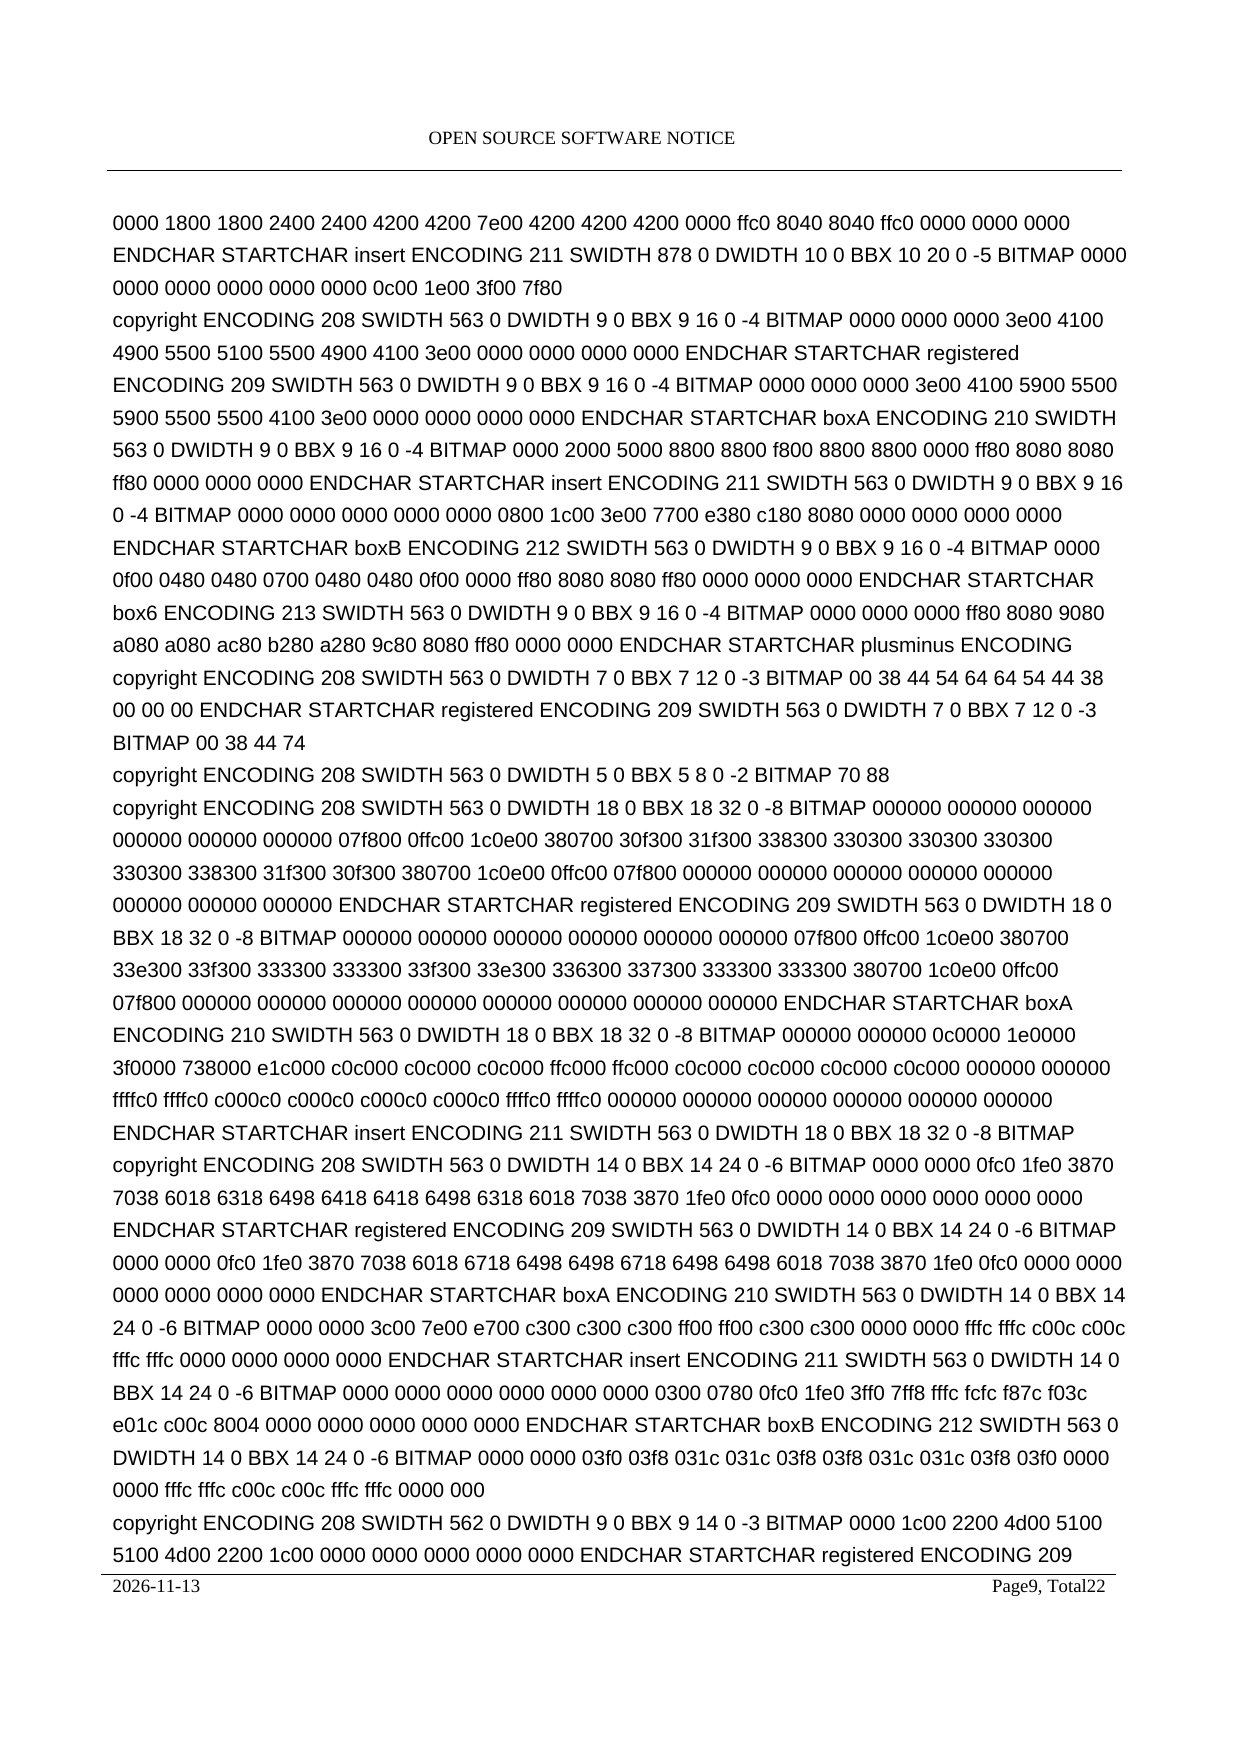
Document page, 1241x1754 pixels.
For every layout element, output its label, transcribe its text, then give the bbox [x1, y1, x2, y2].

text copyright ENCODING 208 SWIDTH 563 0 DWIDTH 18 0 BBX 18 32 0 -8 BITMAP 000000 000000 000000 000000 000000 000000 07f800 0ffc00 1c0e00 380700 30f300 31f300 338300 330300 330300 330300 330300 338300 31f300 30f300 380700 1c0e00 0ffc00 07f800 000000 000000 000000 000000 000000 000000 000000 000000 ENDCHAR STARTCHAR registered ENCODING 209 SWIDTH 563 0 DWIDTH 18 0 BBX 18 32 0 -8 BITMAP 000000 000000 000000 000000 000000 000000 07f800 0ffc00 1c0e00 380700 33e300 33f300 333300 333300 33f300 33e300 336300 337300 333300 333300 380700 1c0e00 0ffc00 07f800 000000 000000 000000 000000 000000 000000 000000 000000 ENDCHAR STARTCHAR boxA ENCODING 210 SWIDTH 563 0 DWIDTH 18 0 BBX 18 32 0 -8 BITMAP 000000 000000 0c0000 1e0000 3f0000 738000 e1c000 c0c000 c0c000 c0c000 ffc000 ffc000 c0c000 c0c000 c0c000 c0c000 000000 000000 ffffc0 ffffc0 c000c0 c000c0 c000c0 c000c0 ffffc0 ffffc0 000000 000000 000000 000000 000000 000000 ENDCHAR STARTCHAR insert ENCODING 211 SWIDTH 563 0 DWIDTH 18 0 BBX 18 32 0 -8 BITMAP [112, 791, 1128, 1149]
text copyright ENCODING 208 SWIDTH 563 0 DWIDTH 14 0 BBX 14 24 0 -6 BITMAP 0000 0000 0fc0 1fe0 3870 7038 6018 6318 6498 6418 6418 6498 6318 6018 7038 3870 1fe0 0fc0 0000 0000 0000 0000 0000 0000 ENDCHAR STARTCHAR registered ENCODING 209 SWIDTH 563 0 DWIDTH 14 0 BBX 14 24 0 -6 BITMAP 0000 0000 0fc0 1fe0 3870 7038 6018 6718 6498 6498 6718 6498 6498 6018 7038 3870 1fe0 0fc0 0000 0000 0000 0000 0000 0000 ENDCHAR STARTCHAR boxA ENCODING 210 SWIDTH 563 0 DWIDTH 14 0 BBX 14 24 0 -6 BITMAP 0000 0000 3c00 7e00 e700 c300 c300 c300 ff00 ff00 c300 c300 0000 0000 fffc fffc c00c c00c fffc fffc 0000 0000 0000 0000 ENDCHAR STARTCHAR insert ENCODING 211 SWIDTH 563 0 DWIDTH 14 0 BBX 14 24 0 -6 BITMAP 0000 0000 0000 0000 0000 0000 0300 0780 0fc0 1fe0 3ff0 7ff8 fffc fcfc f87c f03c e01c c00c 8004 0000 0000 0000 0000 0000 ENDCHAR STARTCHAR boxB ENCODING 212 SWIDTH 563 0 DWIDTH 14 0 BBX 14 24 0 -6 BITMAP 0000 0000 03f0 03f8 031c 031c 03f8 03f8 031c 031c 03f8 03f0 0000 0000 fffc fffc c00c c00c fffc fffc 0000 000 [112, 1149, 1128, 1506]
text copyright ENCODING 208 SWIDTH 563 0 DWIDTH 7 0 BBX 7 12 0 -3 BITMAP 00 38 44 54 64 64 54 44 38 00 00 00 ENDCHAR STARTCHAR registered ENCODING 209 SWIDTH 563 0 DWIDTH 7 0 BBX 7 12 0 -3 BITMAP 00 38 44 74 [112, 661, 1128, 759]
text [112, 1506, 1128, 1571]
text copyright ENCODING 208 SWIDTH 563 0 DWIDTH 9 0 BBX 9 16 0 -4 BITMAP 0000 0000 0000 3e00 4100 4900 5500 5100 5500 4900 4100 3e00 0000 0000 0000 0000 ENDCHAR STARTCHAR registered ENCODING 209 SWIDTH 563 0 DWIDTH 9 0 BBX 9 16 0 -4 BITMAP 0000 0000 0000 3e00 4100 5900 5500 5900 5500 5500 4100 3e00 0000 0000 0000 0000 ENDCHAR STARTCHAR boxA ENCODING 210 SWIDTH 563 0 DWIDTH 9 0 BBX 9 16 0 -4 BITMAP 0000 2000 5000 8800 8800 f800 8800 8800 0000 ff80 8080 8080 ff80 0000 0000 0000 ENDCHAR STARTCHAR insert ENCODING 211 SWIDTH 563 0 DWIDTH 9 0 BBX 9 16 0 -4 BITMAP 0000 0000 0000 0000 0000 0800 1c00 3e00 7700 e380 c180 8080 0000 0000 0000 0000 ENDCHAR STARTCHAR boxB ENCODING 212 SWIDTH 563 0 DWIDTH 9 0 BBX 9 16 0 -4 BITMAP 0000 0f00 0480 0480 0700 0480 0480 0f00 0000 ff80 8080 8080 ff80 0000 0000 0000 ENDCHAR STARTCHAR box6 ENCODING 213 SWIDTH 563 0 DWIDTH 9 0 BBX 9 16 0 -4 BITMAP 0000 0000 0000 ff80 8080 9080 a080 a080 ac80 b280 a280 9c80 8080 ff80 0000 0000 ENDCHAR STARTCHAR plusminus ENCODING [112, 304, 1128, 661]
text copyright ENCODING 208 SWIDTH 563 0 DWIDTH 5 0 BBX 5 8 0 -2 BITMAP 70 88 [112, 759, 1128, 791]
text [112, 206, 1128, 304]
